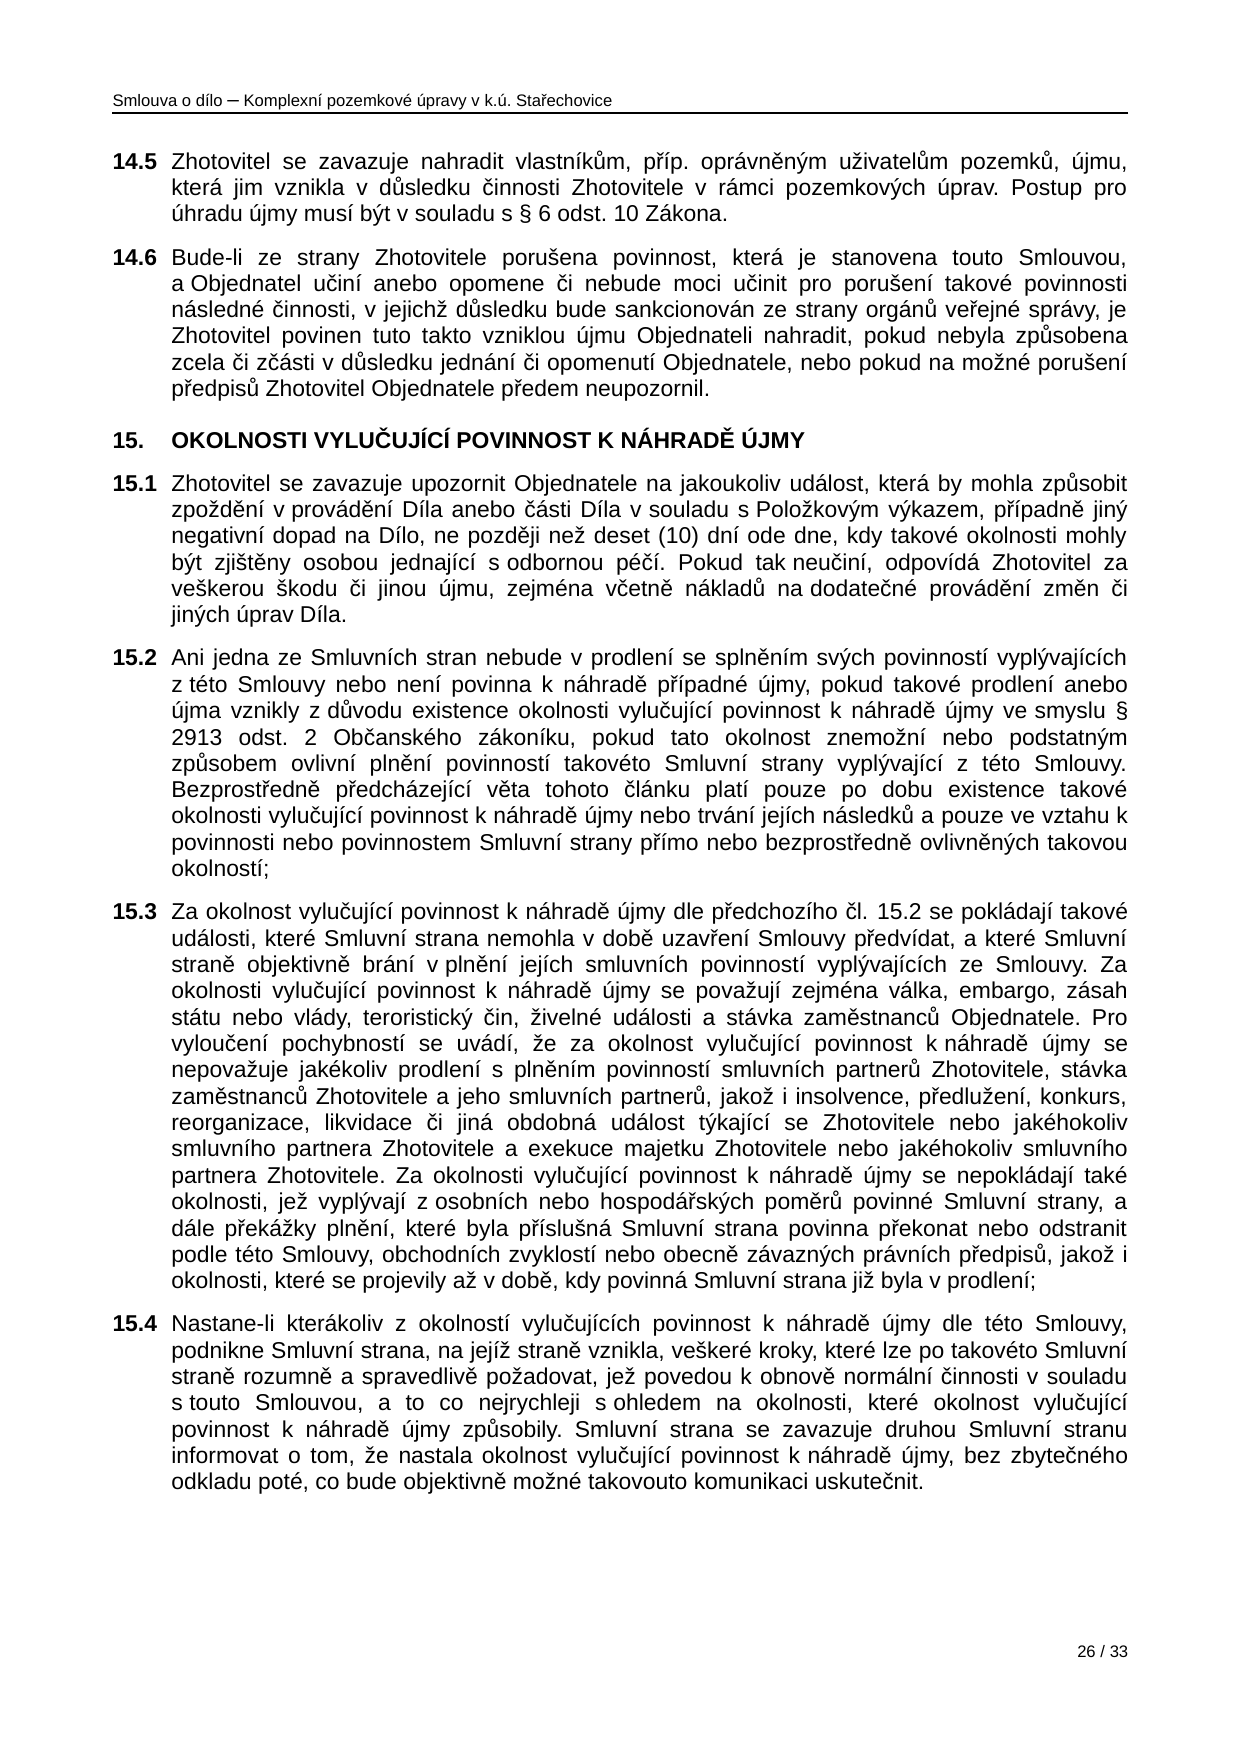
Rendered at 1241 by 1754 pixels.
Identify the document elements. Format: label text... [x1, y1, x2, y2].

text Zhotovitel se zavazuje upozornit Objednatele na jakoukoliv událost, která by mohla způsobit zpoždění v provádění Díla anebo části Díla v souladu s Položkovým výkazem, případně jiný negativní dopad na Dílo, ne později než deset (10) dní ode dne, kdy takové okolnosti mohly být zjištěny osobou jednající s odbornou péčí. Pokud tak neučiní, odpovídá Zhotovitel za veškerou škodu či jinou újmu, zejména včetně nákladů na dodatečné provádění změn či jiných úprav Díla. [112, 469, 1128, 628]
text Nastane-li kterákoliv z okolností vylučujících povinnost k náhradě újmy dle této Smlouvy, podnikne Smluvní strana, na jejíž straně vznikla, veškeré kroky, které lze po takovéto Smluvní straně rozumně a spravedlivě požadovat, jež povedou k obnově normální činnosti v souladu s touto Smlouvou, a to co nejrychleji s ohledem na okolnosti, které okolnost vylučující povinnost k náhradě újmy způsobily. Smluvní strana se zavazuje druhou Smluvní stranu informovat o tom, že nastala okolnost vylučující povinnost k náhradě újmy, bez zbytečného odkladu poté, co bude objektivně možné takovouto komunikaci uskutečnit. [112, 1310, 1128, 1495]
text Okolnosti vylučující povinnost k náhradě újmy [112, 427, 1128, 453]
text Bude-li ze strany Zhotovitele porušena povinnost, která je stanovena touto Smlouvou, a Objednatel učiní anebo opomene či nebude moci učinit pro porušení takové povinnosti následné činnosti, v jejichž důsledku bude sankcionován ze strany orgánů veřejné správy, je Zhotovitel povinen tuto takto vzniklou újmu Objednateli nahradit, pokud nebyla způsobena zcela či zčásti v důsledku jednání či opomenutí Objednatele, nebo pokud na možné porušení předpisů Zhotovitel Objednatele předem neupozornil. [112, 243, 1128, 402]
text Zhotovitel se zavazuje nahradit vlastníkům, příp. oprávněným uživatelům pozemků, újmu, která jim vznikla v důsledku činnosti Zhotovitele v rámci pozemkových úprav. Postup pro úhradu újmy musí být v souladu s § 6 odst. 10 Zákona. [112, 148, 1128, 227]
text Za okolnost vylučující povinnost k náhradě újmy dle předchozího čl. 15.2 se pokládají takové události, které Smluvní strana nemohla v době uzavření Smlouvy předvídat, a které Smluvní straně objektivně brání v plnění jejích smluvních povinností vyplývajících ze Smlouvy. Za okolnosti vylučující povinnost k náhradě újmy se považují zejména válka, embargo, zásah státu nebo vlády, teroristický čin, živelné události a stávka zaměstnanců Objednatele. Pro vyloučení pochybností se uvádí, že za okolnost vylučující povinnost k náhradě újmy se nepovažuje jakékoliv prodlení s plněním povinností smluvních partnerů Zhotovitele, stávka zaměstnanců Zhotovitele a jeho smluvních partnerů, jakož i insolvence, předlužení, konkurs, reorganizace, likvidace či jiná obdobná událost týkající se Zhotovitele nebo jakéhokoliv smluvního partnera Zhotovitele a exekuce majetku Zhotovitele nebo jakéhokoliv smluvního partnera Zhotovitele. Za okolnosti vylučující povinnost k náhradě újmy se nepokládají také okolnosti, jež vyplývají z osobních nebo hospodářských poměrů povinné Smluvní strany, a dále překážky plnění, které byla příslušná Smluvní strana povinna překonat nebo odstranit podle této Smlouvy, obchodních zvyklostí nebo obecně závazných právních předpisů, jakož i okolnosti, které se projevily až v době, kdy povinná Smluvní strana již byla v prodlení; [112, 898, 1128, 1293]
text Ani jedna ze Smluvních stran nebude v prodlení se splněním svých povinností vyplývajících z této Smlouvy nebo není povinna k náhradě případné újmy, pokud takové prodlení anebo újma vznikly z důvodu existence okolnosti vylučující povinnost k náhradě újmy ve smyslu § 2913 odst. 2 Občanského zákoníku, pokud tato okolnost znemožní nebo podstatným způsobem ovlivní plnění povinností takovéto Smluvní strany vyplývající z této Smlouvy. Bezprostředně předcházející věta tohoto článku platí pouze po dobu existence takové okolnosti vylučující povinnost k náhradě újmy nebo trvání jejích následků a pouze ve vztahu k povinnosti nebo povinnostem Smluvní strany přímo nebo bezprostředně ovlivněných takovou okolností; [112, 644, 1128, 882]
